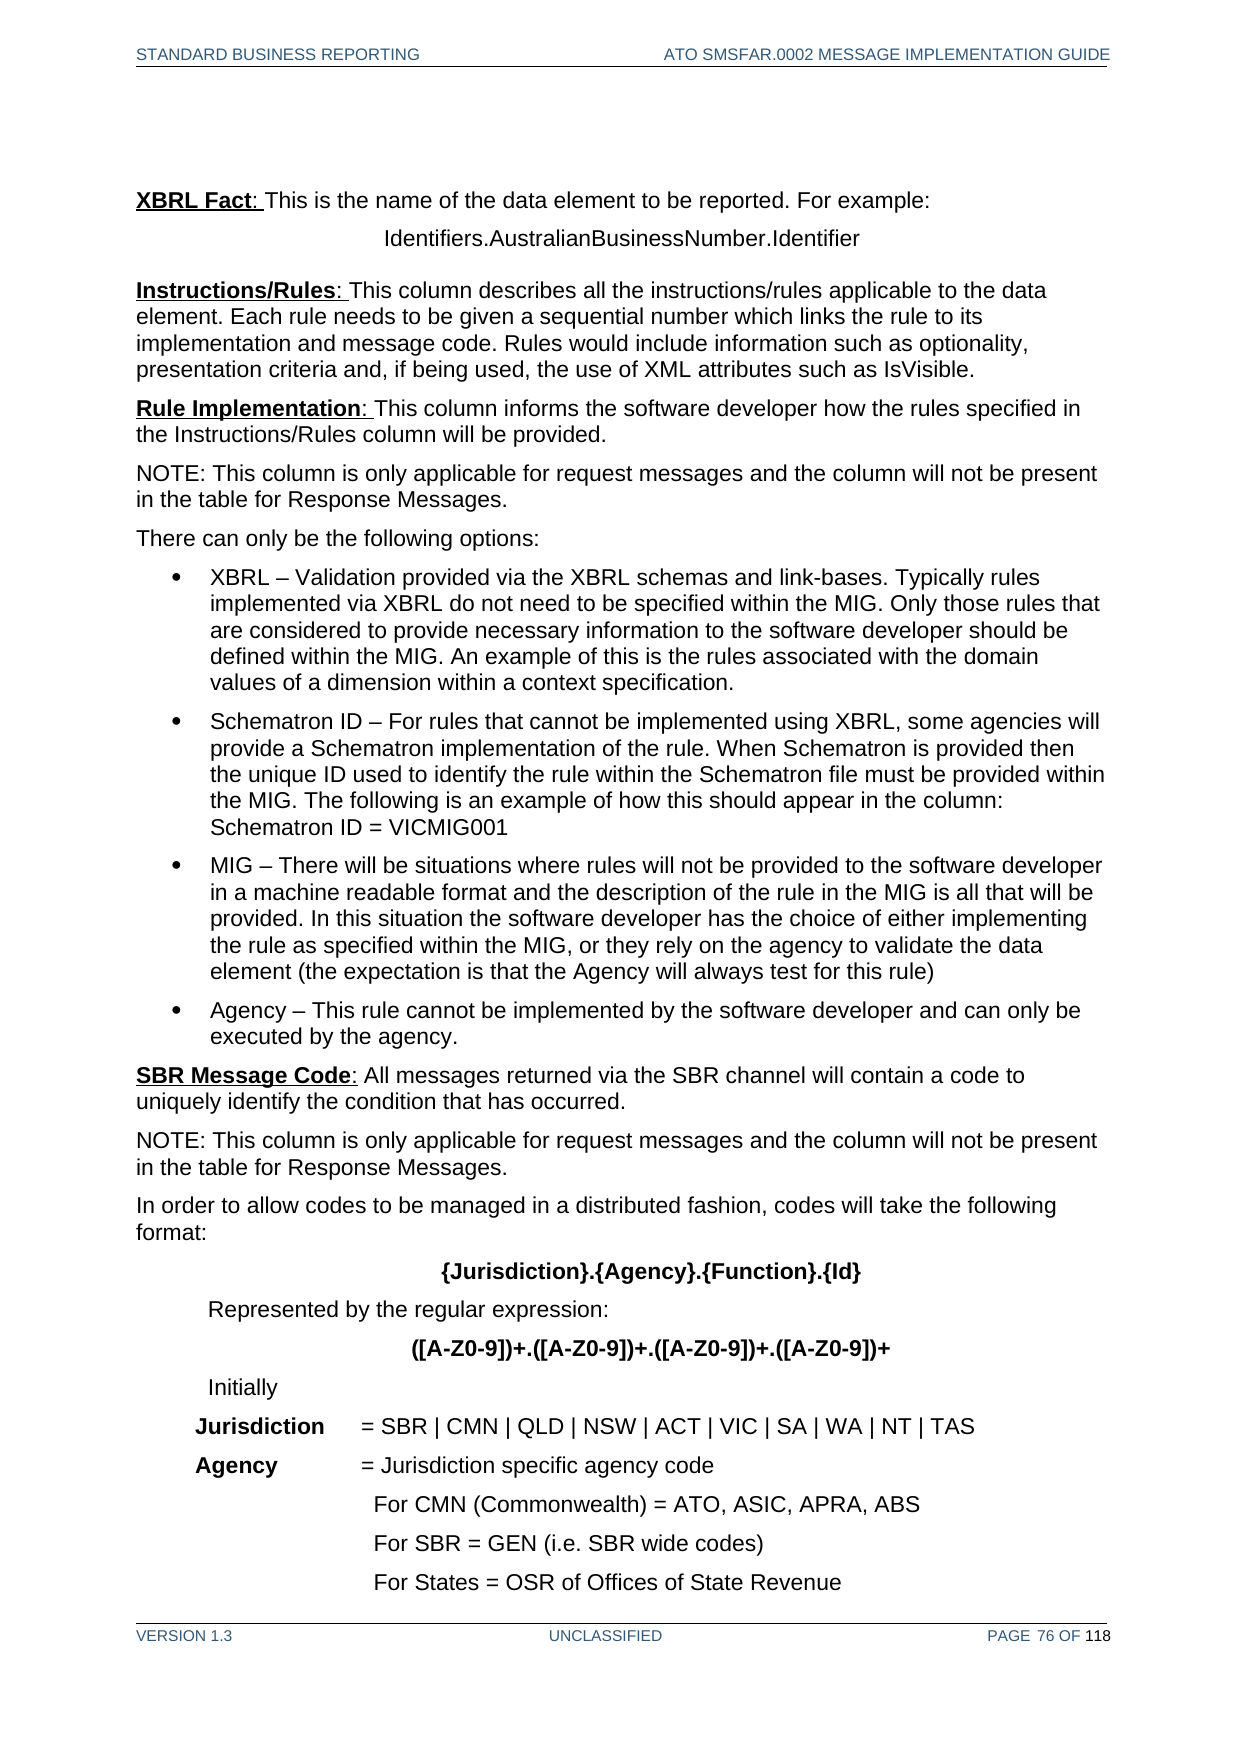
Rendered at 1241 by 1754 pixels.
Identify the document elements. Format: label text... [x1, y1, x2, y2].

text In order to allow codes to be managed in a distributed fashion, codes will take the following format: [136, 1192, 1107, 1245]
text NOTE: This column is only applicable for request messages and the column will not be present in the table for Response Messages. [136, 1127, 1107, 1180]
text Identifiers.AustralianBusinessNumber.Identifier [136, 225, 1107, 252]
list Schematron ID – For rules that cannot be implemented using XBRL, some agencies will provide a Schematron implementation of the rule. When Schematron is provided then the unique ID used to identify the rule within the Schematron file must be provided within the MIG. The following is an example of how this should appear in the column: Schematron ID = VICMIG001 [172, 708, 1107, 840]
text For States = OSR of Offices of State Revenue [195, 1568, 1107, 1595]
text XBRL Fact: This is the name of the data element to be reported. For example: [136, 187, 1107, 213]
text Represented by the regular expression: [195, 1296, 1107, 1323]
text For CMN (Commonwealth) = ATO, ASIC, APRA, ABS [195, 1491, 1107, 1517]
text ([A-Z0-9])+.([A-Z0-9])+.([A-Z0-9])+.([A-Z0-9])+ [195, 1335, 1107, 1362]
text Agency = Jurisdiction specific agency code [195, 1452, 1107, 1478]
text There can only be the following options: [136, 525, 1107, 551]
text Rule Implementation: This column informs the software developer how the rules specified in the Instructions/Rules column will be provided. [136, 395, 1107, 447]
list XBRL – Validation provided via the XBRL schemas and link-bases. Typically rules implemented via XBRL do not need to be specified within the MIG. Only those rules that are considered to provide necessary information to the software developer should be defined within the MIG. An example of this is the rules associated with the domain values of a dimension within a context specification. [172, 564, 1107, 696]
text NOTE: This column is only applicable for request messages and the column will not be present in the table for Response Messages. [136, 460, 1107, 513]
list Agency – This rule cannot be implemented by the software developer and can only be executed by the agency. [172, 997, 1107, 1049]
text SBR Message Code: All messages returned via the SBR channel will contain a code to uniquely identify the condition that has occurred. [136, 1062, 1107, 1115]
text Initially [195, 1374, 1107, 1401]
list MIG – There will be situations where rules will not be provided to the software developer in a machine readable format and the description of the rule in the MIG is all that will be provided. In this situation the software developer has the choice of either implementing the rule as specified within the MIG, or they rely on the agency to validate the data element (the expectation is that the Agency will always test for this rule) [172, 852, 1107, 984]
text Jurisdiction = SBR | CMN | QLD | NSW | ACT | | SA | WA | NT | TAS [195, 1413, 1107, 1439]
text Instructions/Rules: This column describes all the instructions/rules applicable to the data element. Each rule needs to be given a sequential number which links the rule to its implementation and message code. Rules would include information such as optionality, presentation criteria and, if being used, the use of XML attributes such as IsVisible. [136, 277, 1107, 382]
text {Jurisdiction}.{Agency}.{Function}.{Id} [195, 1258, 1107, 1284]
text For SBR = GEN (i.e. SBR wide codes) [195, 1529, 1107, 1556]
